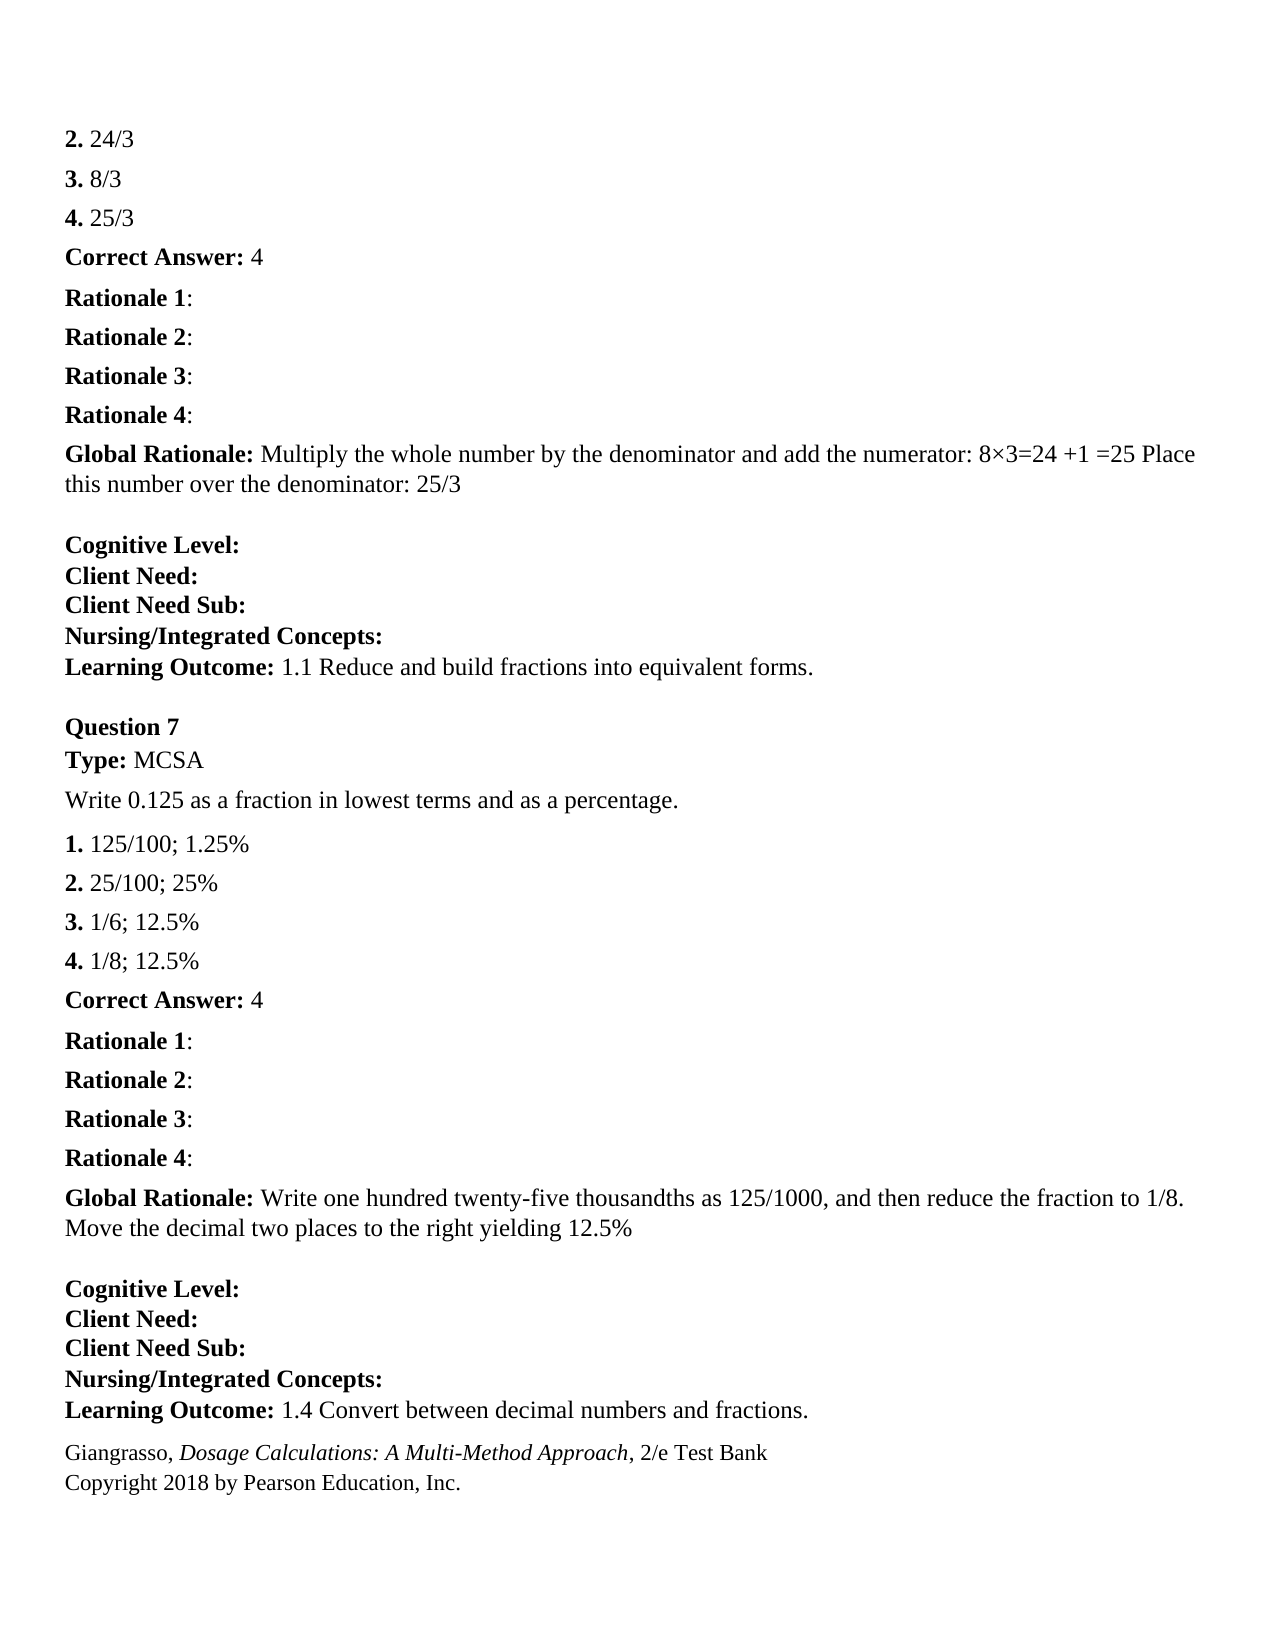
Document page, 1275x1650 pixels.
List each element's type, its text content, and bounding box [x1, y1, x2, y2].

text 1. 125/100; 1.25% [64, 829, 1210, 857]
text Client Need Sub: [64, 590, 1210, 619]
text Client Need: [64, 561, 1210, 590]
text 4. 25/3 [64, 203, 1210, 232]
text 3. 8/3 [64, 164, 1210, 192]
text 4. 1/8; 12.5% [64, 946, 1210, 975]
text Question 7 [64, 712, 1210, 741]
text Client Need Sub: [64, 1333, 1210, 1362]
text Rationale 3: [64, 361, 1210, 390]
text Rationale 2: [64, 322, 1210, 351]
text Rationale 2: [64, 1065, 1210, 1094]
text Global Rationale: Multiply the whole number by the denominator and add the numerator: 8×3=24 +1 =25 Place this number over the denominator: 25/3 [64, 439, 1210, 498]
text Cognitive Level: [64, 1274, 1210, 1302]
text Nursing/Integrated Concepts: [64, 1364, 1210, 1393]
text 3. 1/6; 12.5% [64, 907, 1210, 936]
text Correct Answer: 4 [64, 985, 1210, 1014]
text Rationale 4: [64, 400, 1210, 429]
text Correct Answer: 4 [64, 242, 1210, 271]
text Rationale 3: [64, 1104, 1210, 1133]
text 2. 24/3 [64, 124, 1210, 153]
text Nursing/Integrated Concepts: [64, 621, 1210, 649]
text Client Need: [64, 1304, 1210, 1333]
text Type: MCSA [64, 745, 1210, 773]
text 2. 25/100; 25% [64, 868, 1210, 897]
text Learning Outcome: 1.1 Reduce and build fractions into equivalent forms. [64, 652, 1210, 680]
text Rationale 1: [64, 1026, 1210, 1055]
text Rationale 4: [64, 1143, 1210, 1172]
text Learning Outcome: 1.4 Convert between decimal numbers and fractions. [64, 1395, 1210, 1424]
text Write 0.125 as a fraction in lowest terms and as a percentage. [64, 785, 1210, 814]
text Rationale 1: [64, 283, 1210, 311]
text Global Rationale: Write one hundred twenty-five thousandths as 125/1000, and then reduce the fraction to 1/8. Move the decimal two places to the right yielding 12.5% [64, 1183, 1210, 1241]
text Cognitive Level: [64, 530, 1210, 559]
